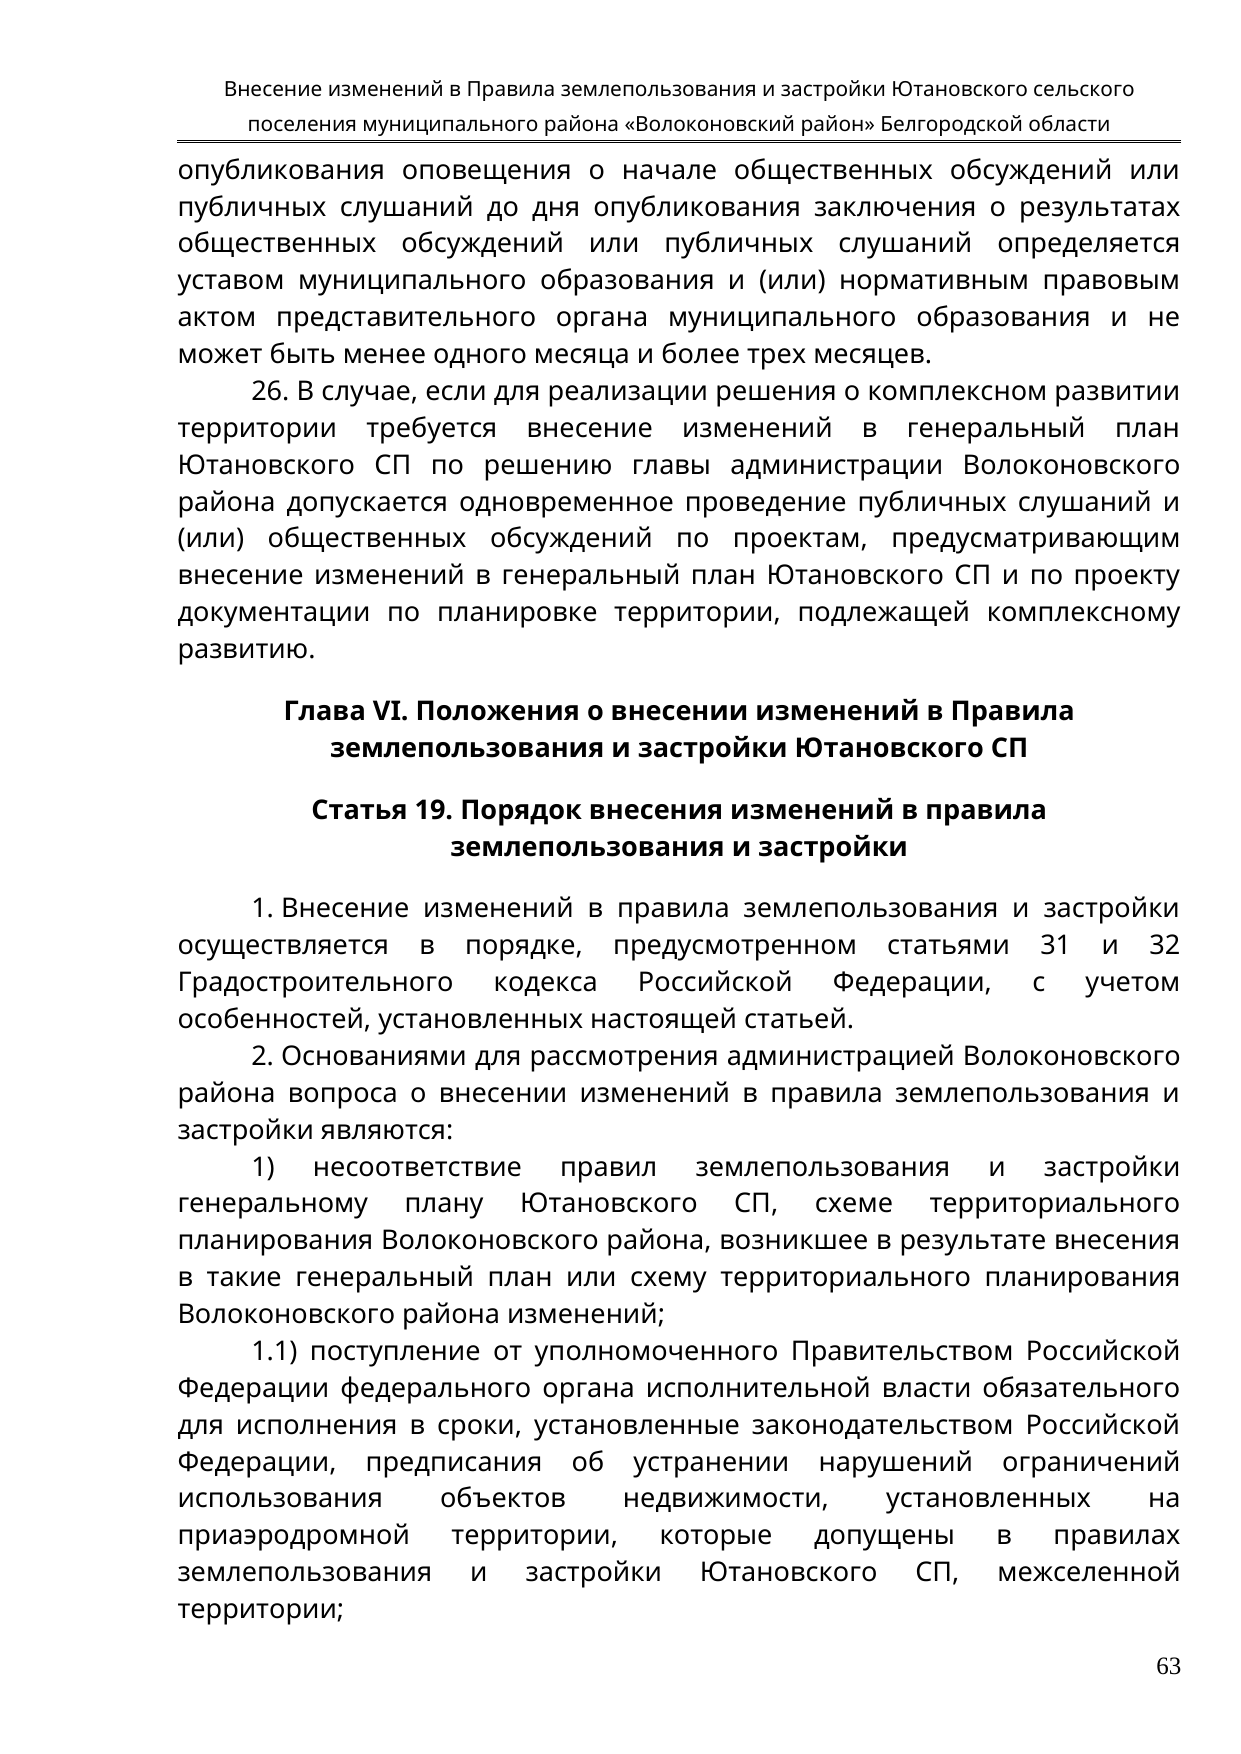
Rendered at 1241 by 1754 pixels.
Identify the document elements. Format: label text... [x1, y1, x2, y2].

text 1) несоответствие правил землепользования и застройки генеральному плану Ютановского СП, схеме территориального планирования Волоконовского района, возникшее в результате внесения в такие генеральный план или схему территориального планирования Волоконовского района изменений; [177, 1147, 1181, 1331]
list Основаниями для рассмотрения администрацией Волоконовского района вопроса о внесении изменений в правила землепользования и застройки являются: [177, 1036, 1181, 1147]
subtitle Статья 19. Порядок внесения изменений в правила землепользования и застройки [177, 790, 1181, 864]
subtitle Глава VI. Положения о внесении изменений в Правила землепользования и застройки Ютановского СП [177, 691, 1181, 765]
list Внесение изменений в правила землепользования и застройки осуществляется в порядке, предусмотренном статьями 31 и 32 Градостроительного кодекса Российской Федерации, с учетом особенностей, установленных настоящей статьей. [177, 889, 1181, 1036]
list В случае, если для реализации решения о комплексном развитии территории требуется внесение изменений в генеральный план Ютановского СП по решению главы администрации Волоконовского района допускается одновременное проведение публичных слушаний и (или) общественных обсуждений по проектам, предусматривающим внесение изменений в генеральный план Ютановского СП и по проекту документации по планировке территории, подлежащей комплексному развитию. [177, 371, 1181, 666]
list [177, 150, 1181, 371]
text 1.1) поступление от уполномоченного Правительством Российской Федерации федерального органа исполнительной власти обязательного для исполнения в сроки, установленные законодательством Российской Федерации, предписания об устранении нарушений ограничений использования объектов недвижимости, установленных на приаэродромной территории, которые допущены в правилах землепользования и застройки Ютановского СП, межселенной территории; [177, 1331, 1181, 1626]
